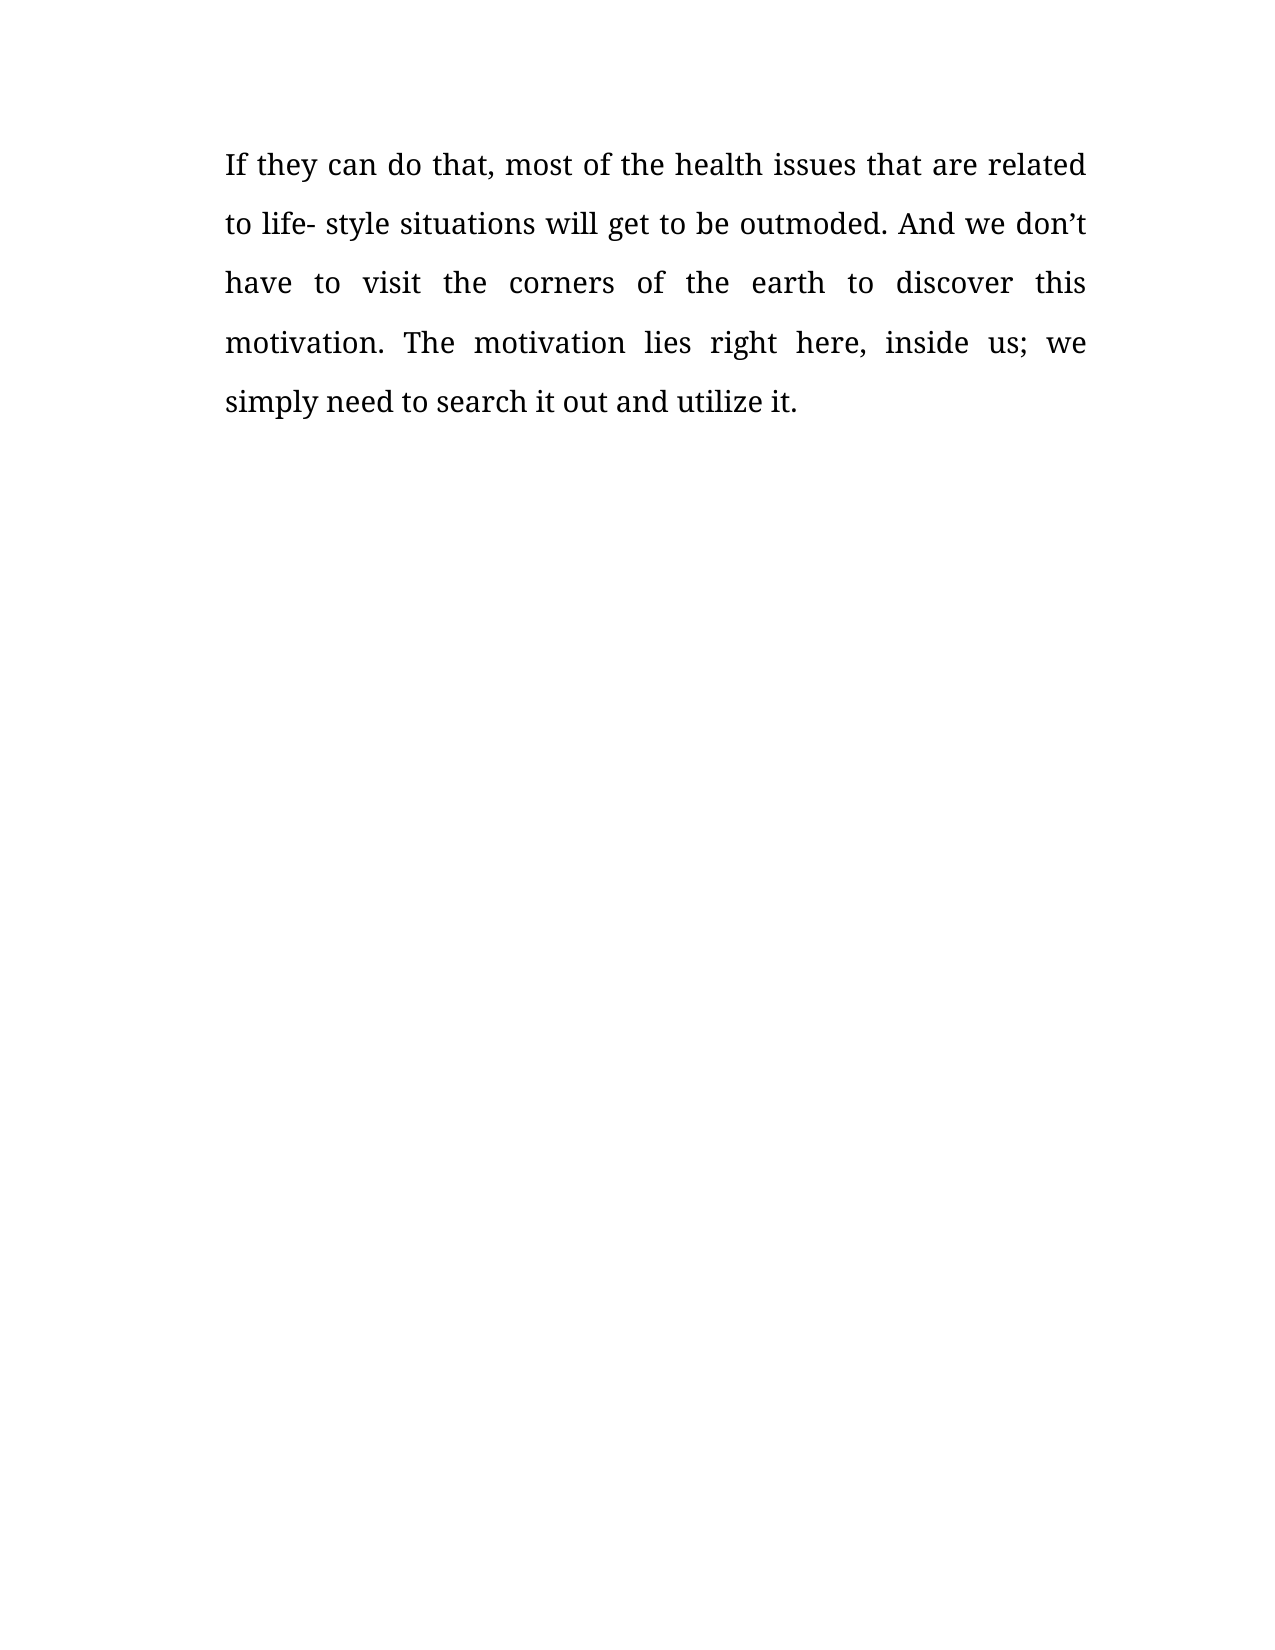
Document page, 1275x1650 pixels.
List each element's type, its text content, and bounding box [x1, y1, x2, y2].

text If they can do that, most of the health issues that are related to life- style situations will get to be outmoded. And we don’t have to visit the corners of the earth to discover this motivation. The motivation lies right here, inside us; we simply need to search it out and utilize it. [225, 144, 1088, 421]
